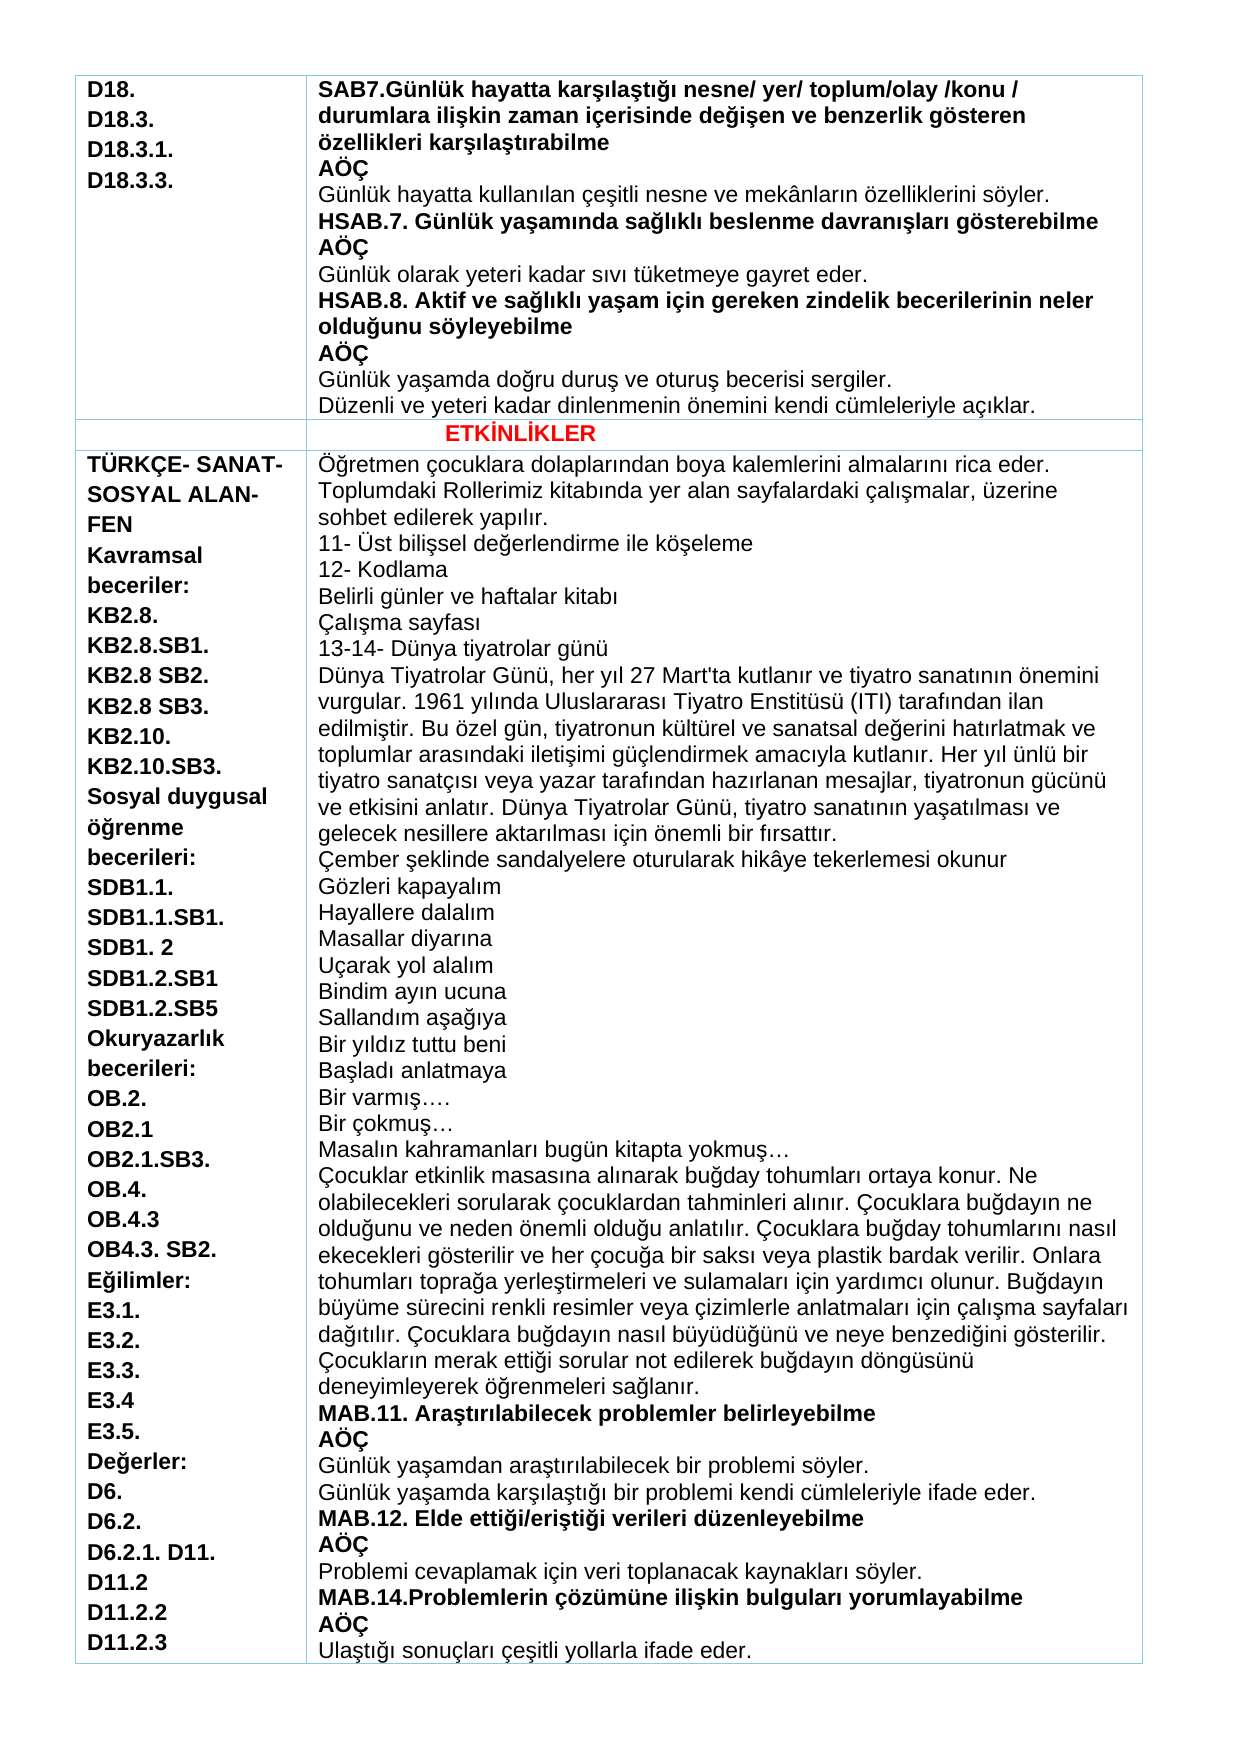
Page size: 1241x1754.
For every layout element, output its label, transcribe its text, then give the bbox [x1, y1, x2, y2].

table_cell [76, 76, 306, 419]
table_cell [307, 76, 1142, 419]
table_cell ETKİNLİKLER [307, 420, 1142, 450]
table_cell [76, 451, 306, 1663]
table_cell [307, 451, 1142, 1663]
table_cell [76, 420, 306, 450]
